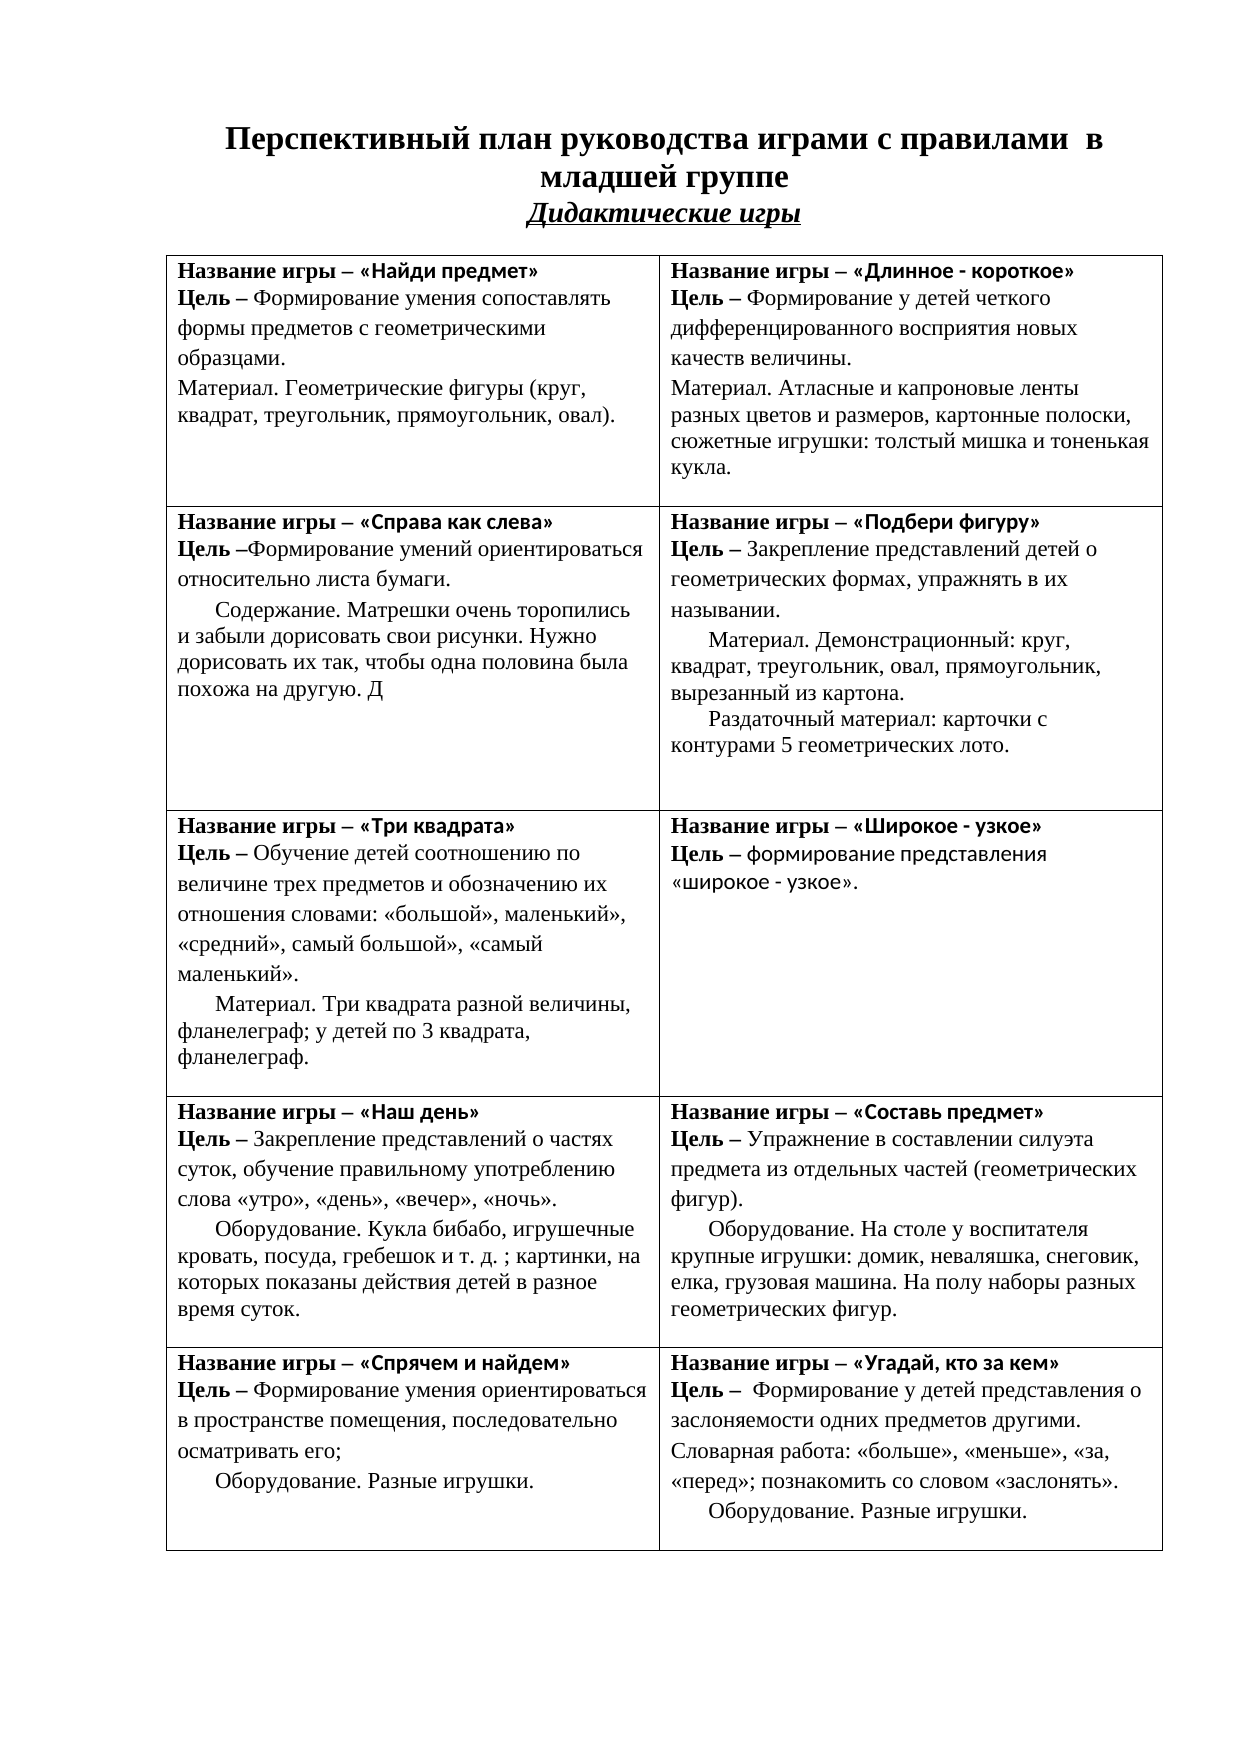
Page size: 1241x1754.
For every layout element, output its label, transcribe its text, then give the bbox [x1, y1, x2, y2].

text Перспективный план руководства играми с правилами в младшей группе [177, 118, 1152, 195]
table_cell Название игры – «Три квадрата» Цель – Обучение детей соотношению по величине трех предметов и обозначению их отношения словами: «большой», маленький», «средний», самый большой», «самый маленький». Материал. Три квадрата разной величины, фланелеграф; у детей по 3 квадрата, фланелеграф. [167, 811, 659, 1096]
table_cell Название игры – «Спрячем и найдем» Цель – Формирование умения ориентироваться в пространстве помещения, последовательно осматривать его; Оборудование. Разные игрушки. [167, 1348, 659, 1550]
subtitle Дидактические игры [177, 195, 1152, 228]
table_cell Название игры – «Угадай, кто за кем» Цель – Формирование у детей представления о заслоняемости одних предметов другими. Словарная работа: «больше», «меньше», «за, «перед»; познакомить со словом «заслонять». Оборудование. Разные игрушки. [660, 1348, 1162, 1550]
table_header Название игры – «Длинное - короткое» Цель – Формирование у детей четкого дифференцированного восприятия новых качеств величины. Материал. Атласные и капроновые ленты разных цветов и размеров, картонные полоски, сюжетные игрушки: толстый мишка и тоненькая кукла. [660, 256, 1162, 506]
table_cell Название игры – «Подбери фигуру» Цель – Закрепление представлений детей о геометрических формах, упражнять в их назывании. Материал. Демонстрационный: круг, квадрат, треугольник, овал, прямоугольник, вырезанный из картона. Раздаточный материал: карточки с контурами 5 геометрических лото. [660, 507, 1162, 810]
table_cell Название игры – «Составь предмет» Цель – Упражнение в составлении силуэта предмета из отдельных частей (геометрических фигур). Оборудование. На столе у воспитателя крупные игрушки: домик, неваляшка, снеговик, елка, грузовая машина. На полу наборы разных геометрических фигур. [660, 1097, 1162, 1347]
table_cell Название игры – «Широкое - узкое» Цель – формирование представления «широкое - узкое». [660, 811, 1162, 1096]
table_cell Название игры – «Справа как слева» Цель –Формирование умений ориентироваться относительно листа бумаги. Содержание. Матрешки очень торопились и забыли дорисовать свои рисунки. Нужно дорисовать их так, чтобы одна половина была похожа на другую. Д [167, 507, 659, 810]
table_cell Название игры – «Наш день» Цель – Закрепление представлений о частях суток, обучение правильному употреблению слова «утро», «день», «вечер», «ночь». Оборудование. Кукла бибабо, игрушечные кровать, посуда, гребешок и т. д. ; картинки, на которых показаны действия детей в разное время суток. [167, 1097, 659, 1347]
table_header Название игры – «Найди предмет» Цель – Формирование умения сопоставлять формы предметов с геометрическими образцами. Материал. Геометрические фигуры (круг, квадрат, треугольник, прямоугольник, овал). [167, 256, 659, 506]
